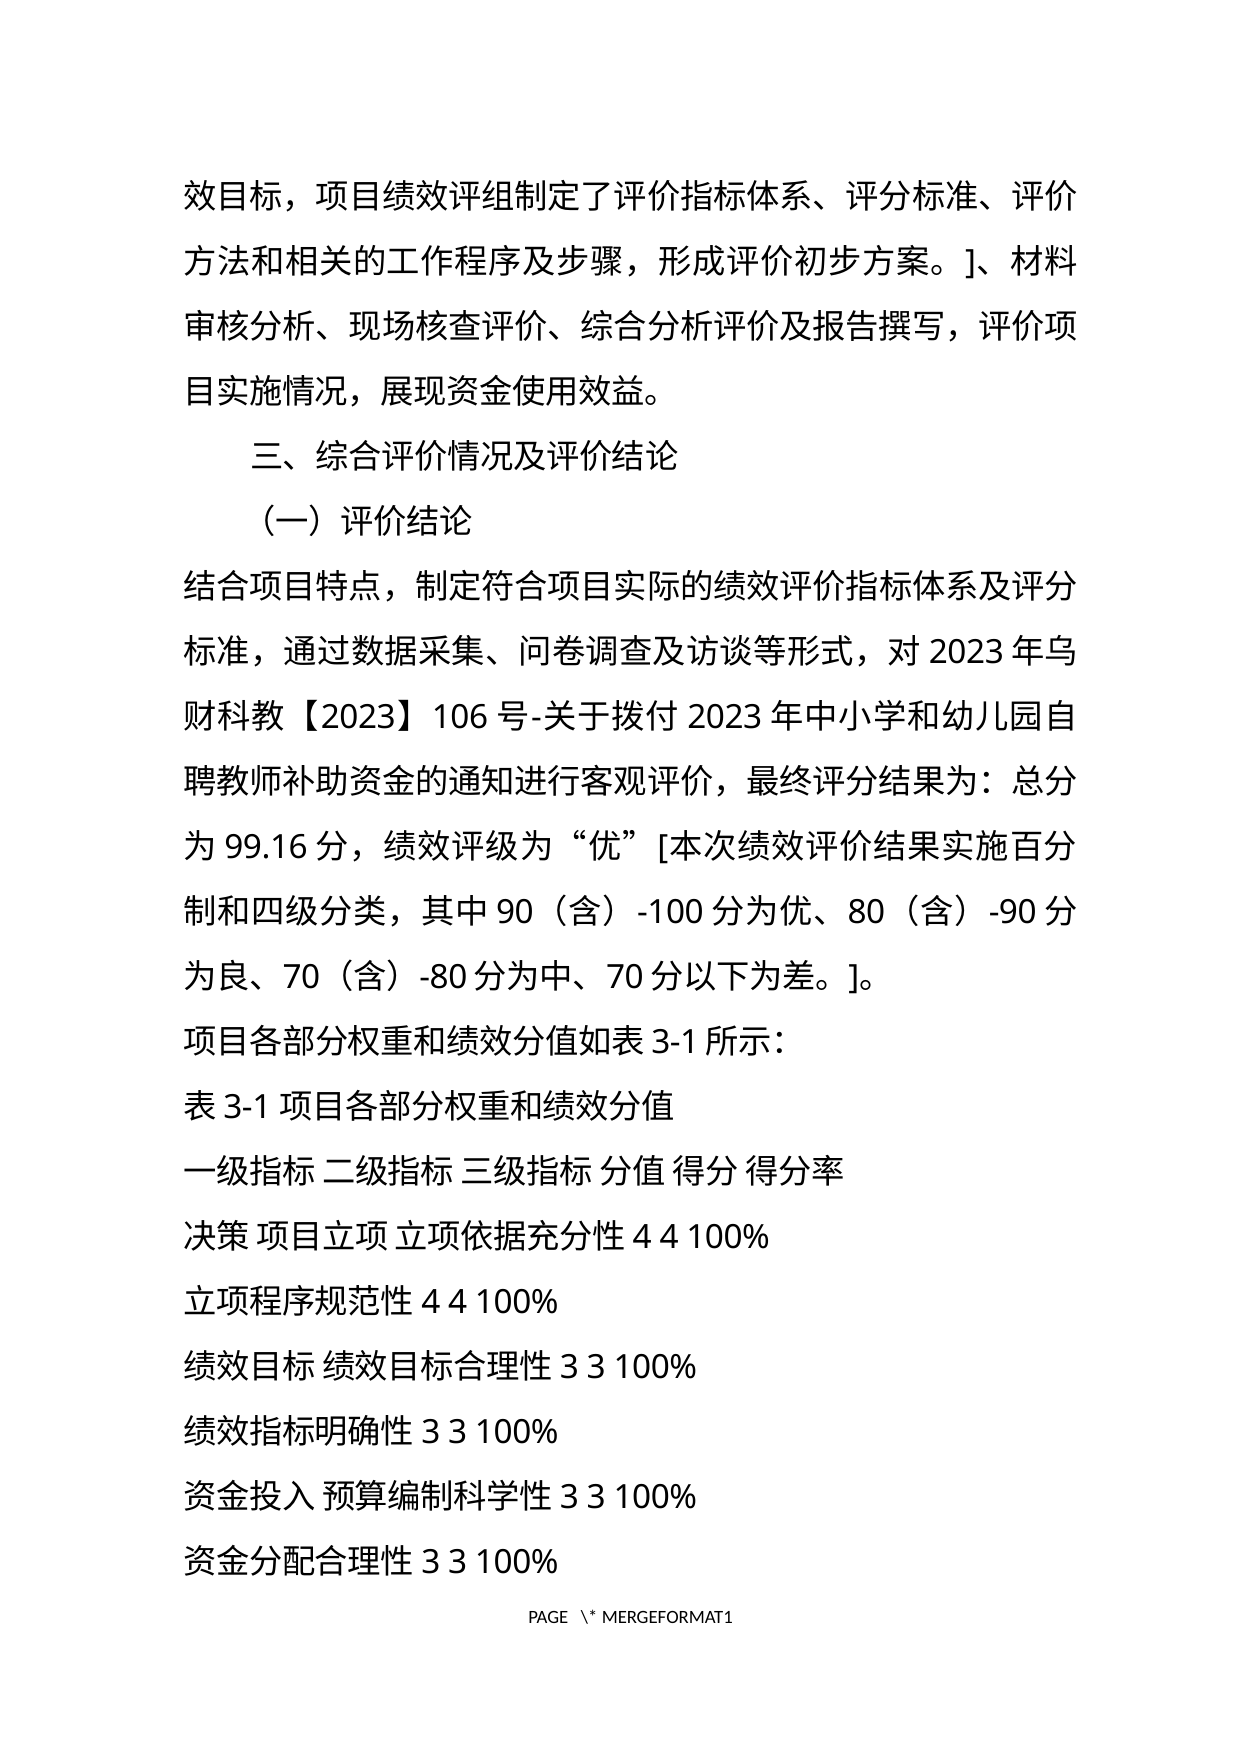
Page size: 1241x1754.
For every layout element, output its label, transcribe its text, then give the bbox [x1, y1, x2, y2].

text 三、综合评价情况及评价结论 [183, 422, 1078, 487]
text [183, 487, 1078, 1592]
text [183, 162, 1078, 422]
